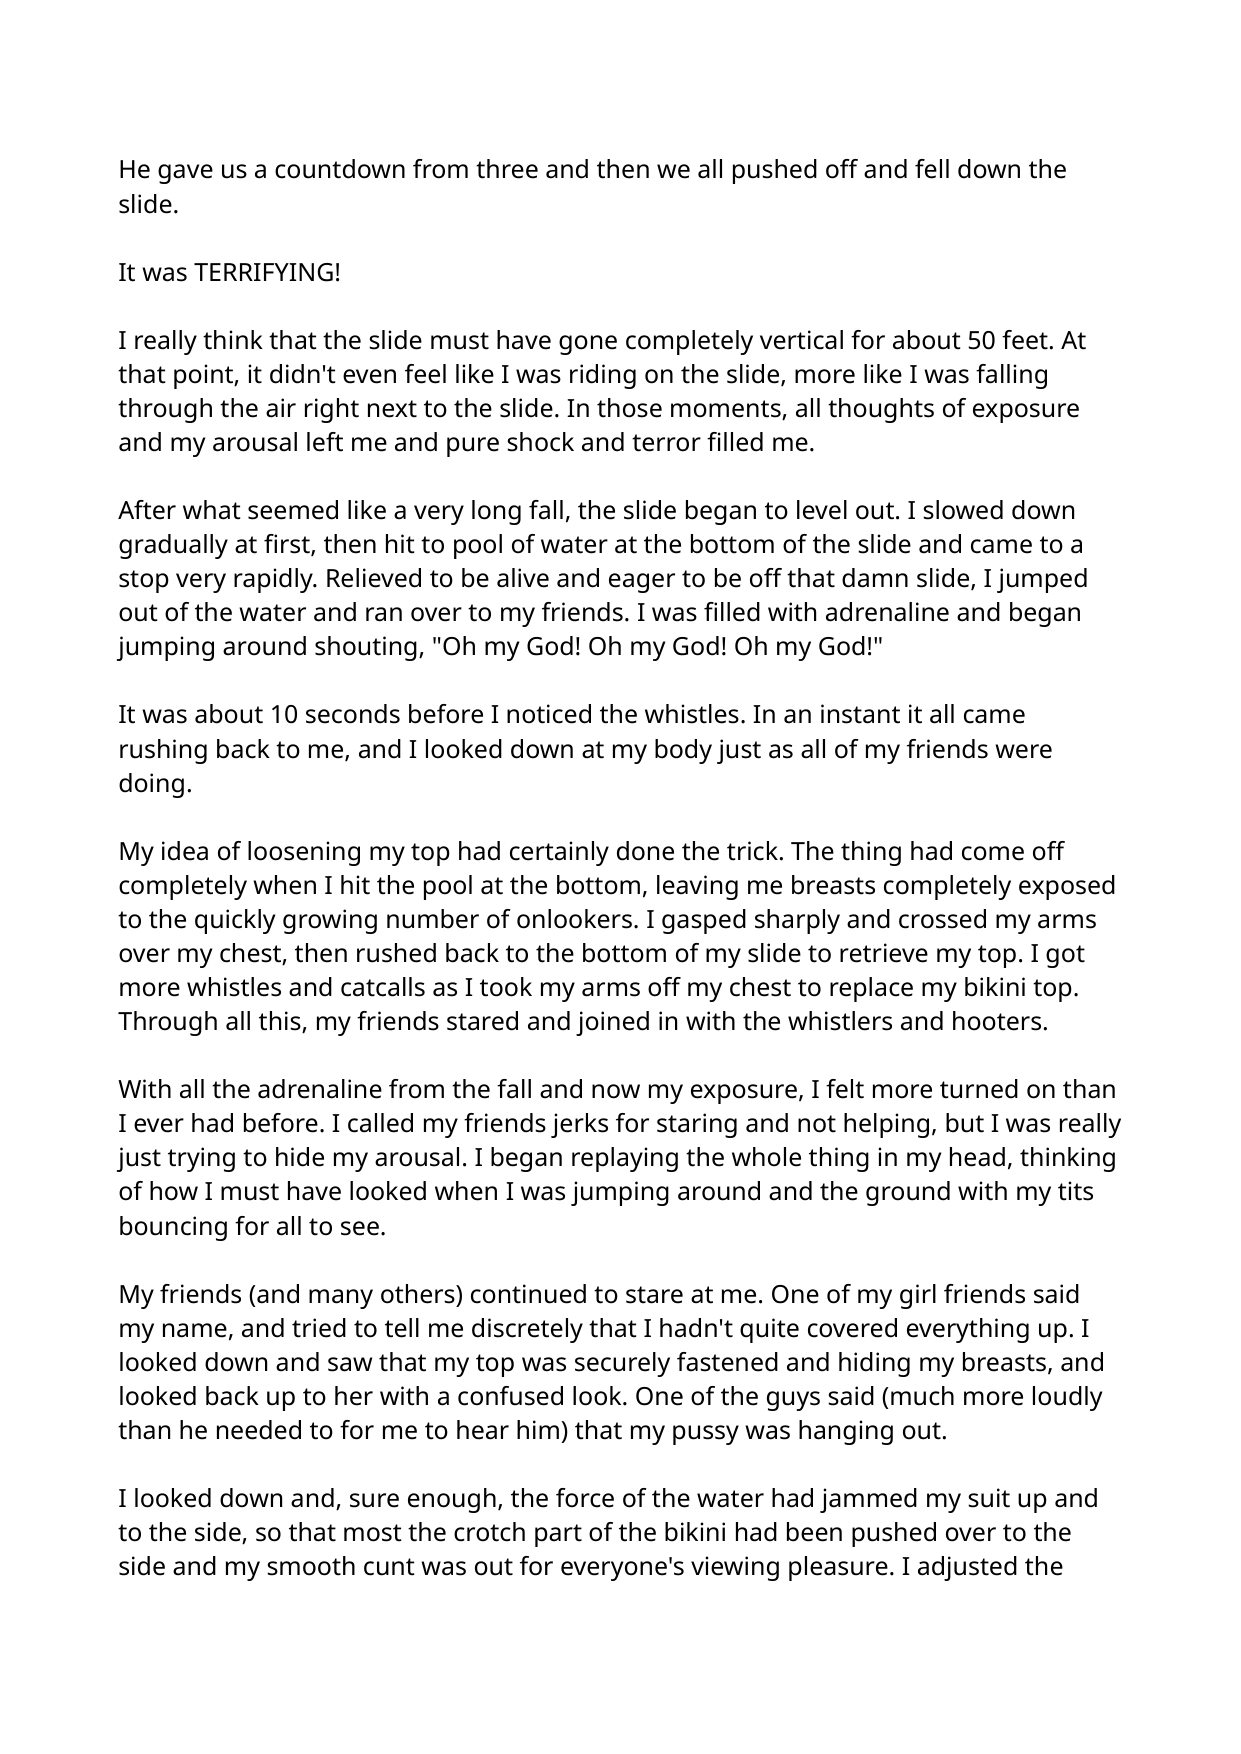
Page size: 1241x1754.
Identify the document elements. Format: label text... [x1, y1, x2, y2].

text I really think that the slide must have gone completely vertical for about 50 feet. At that point, it didn't even feel like I was riding on the slide, more like I was falling through the air right next to the slide. In those moments, all thoughts of exposure and my arousal left me and pure shock and terror filled me. [118, 322, 1122, 459]
text My friends (and many others) continued to stare at me. One of my girl friends said my name, and tried to tell me discretely that I hadn't quite covered everything up. I looked down and saw that my top was securely fastened and hiding my breasts, and looked back up to her with a confused look. One of the guys said (much more loudly than he needed to for me to hear him) that my pussy was hanging out. [118, 1276, 1122, 1447]
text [118, 1481, 1122, 1583]
text After what seemed like a very long fall, the slide began to level out. I slowed down gradually at first, then hit to pool of water at the bottom of the slide and came to a stop very rapidly. Relieved to be alive and eager to be off that damn slide, I jumped out of the water and ran over to my friends. I was filled with adrenaline and began jumping around shouting, "Oh my God! Oh my God! Oh my God!" [118, 493, 1122, 663]
text He gave us a countdown from three and then we all pushed off and fell down the slide. [118, 152, 1122, 220]
text It was TERRIFYING! [118, 254, 1122, 288]
text It was about 10 seconds before I noticed the whistles. In an instant it all came rushing back to me, and I looked down at my body just as all of my friends were doing. [118, 697, 1122, 799]
text My idea of loosening my top had certainly done the trick. The thing had come off completely when I hit the pool at the bottom, leaving me breasts completely exposed to the quickly growing number of onlookers. I gasped sharply and crossed my arms over my chest, then rushed back to the bottom of my slide to retrieve my top. I got more whistles and catcalls as I took my arms off my chest to replace my bikini top. Through all this, my friends stared and joined in with the whistlers and hooters. [118, 833, 1122, 1038]
text With all the adrenaline from the fall and now my exposure, I felt more turned on than I ever had before. I called my friends jerks for staring and not helping, but I was really just trying to hide my arousal. I began replaying the whole thing in my head, thinking of how I must have looked when I was jumping around and the ground with my tits bouncing for all to see. [118, 1072, 1122, 1242]
